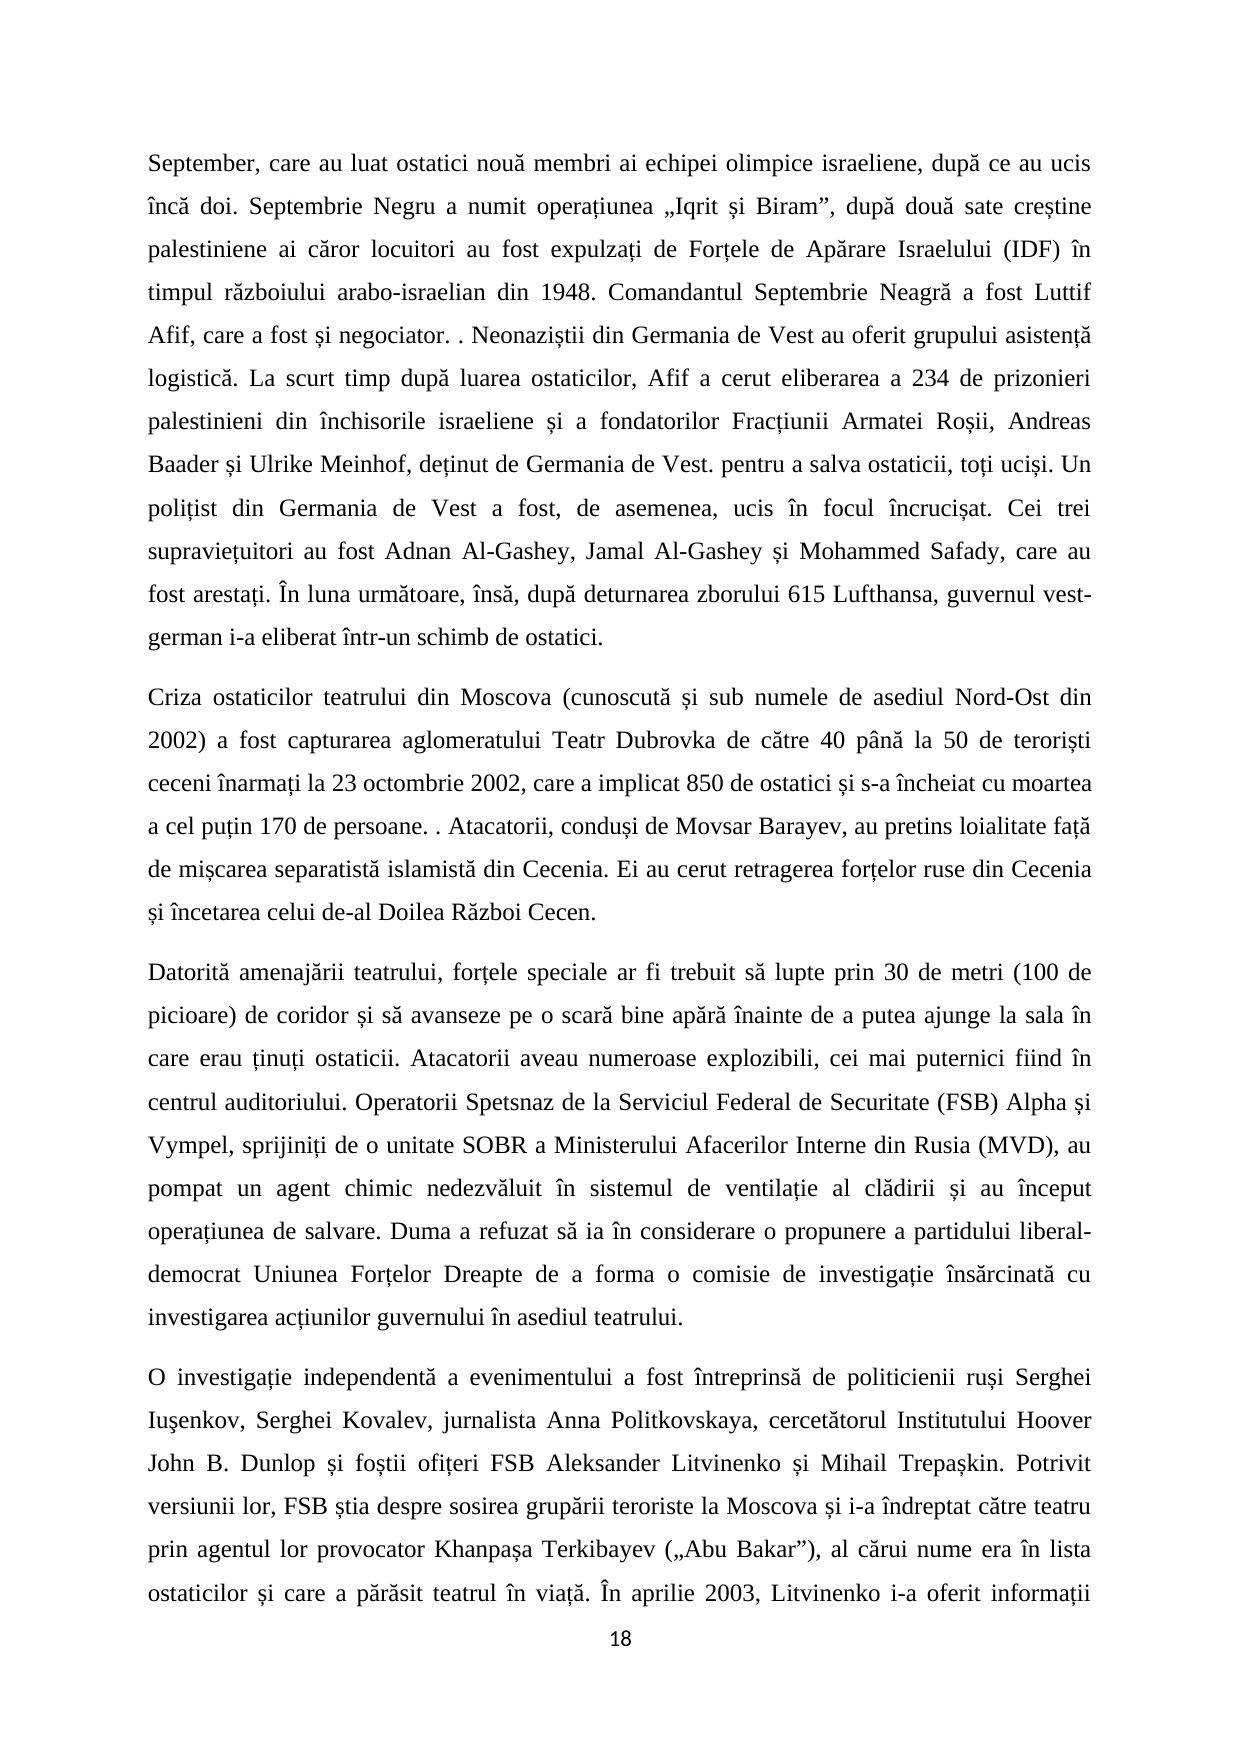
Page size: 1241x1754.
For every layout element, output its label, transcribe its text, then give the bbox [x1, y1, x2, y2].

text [148, 148, 1093, 651]
text Criza ostaticilor teatrului din Moscova (cunoscută și sub numele de asediul Nord-Ost din 2002) a fost capturarea aglomeratului Teatr Dubrovka de către 40 până la 50 de teroriști ceceni înarmați la 23 octombrie 2002, care a implicat 850 de ostatici și s-a încheiat cu moartea a cel puțin 170 de persoane. . Atacatorii, conduși de Movsar Barayev, au pretins loialitate față de mișcarea separatistă islamistă din Cecenia. Ei au cerut retragerea forțelor ruse din Cecenia și încetarea celui de-al Doilea Război Cecen. [148, 682, 1093, 926]
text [148, 1362, 1093, 1606]
text Datorită amenajării teatrului, forțele speciale ar fi trebuit să lupte prin 30 de metri (100 de picioare) de coridor și să avanseze pe o scară bine apără înainte de a putea ajunge la sala în care erau ținuți ostaticii. Atacatorii aveau numeroase explozibili, cei mai puternici fiind în centrul auditoriului. Operatorii Spetsnaz de la Serviciul Federal de Securitate (FSB) Alpha și Vympel, sprijiniți de o unitate SOBR a Ministerului Afacerilor Interne din Rusia (MVD), au pompat un agent chimic nedezvăluit în sistemul de ventilație al clădirii și au început operațiunea de salvare. Duma a refuzat să ia în considerare o propunere a partidului liberal-democrat Uniunea Forțelor Dreapte de a forma o comisie de investigație însărcinată cu investigarea acțiunilor guvernului în asediul teatrului. [148, 957, 1093, 1331]
